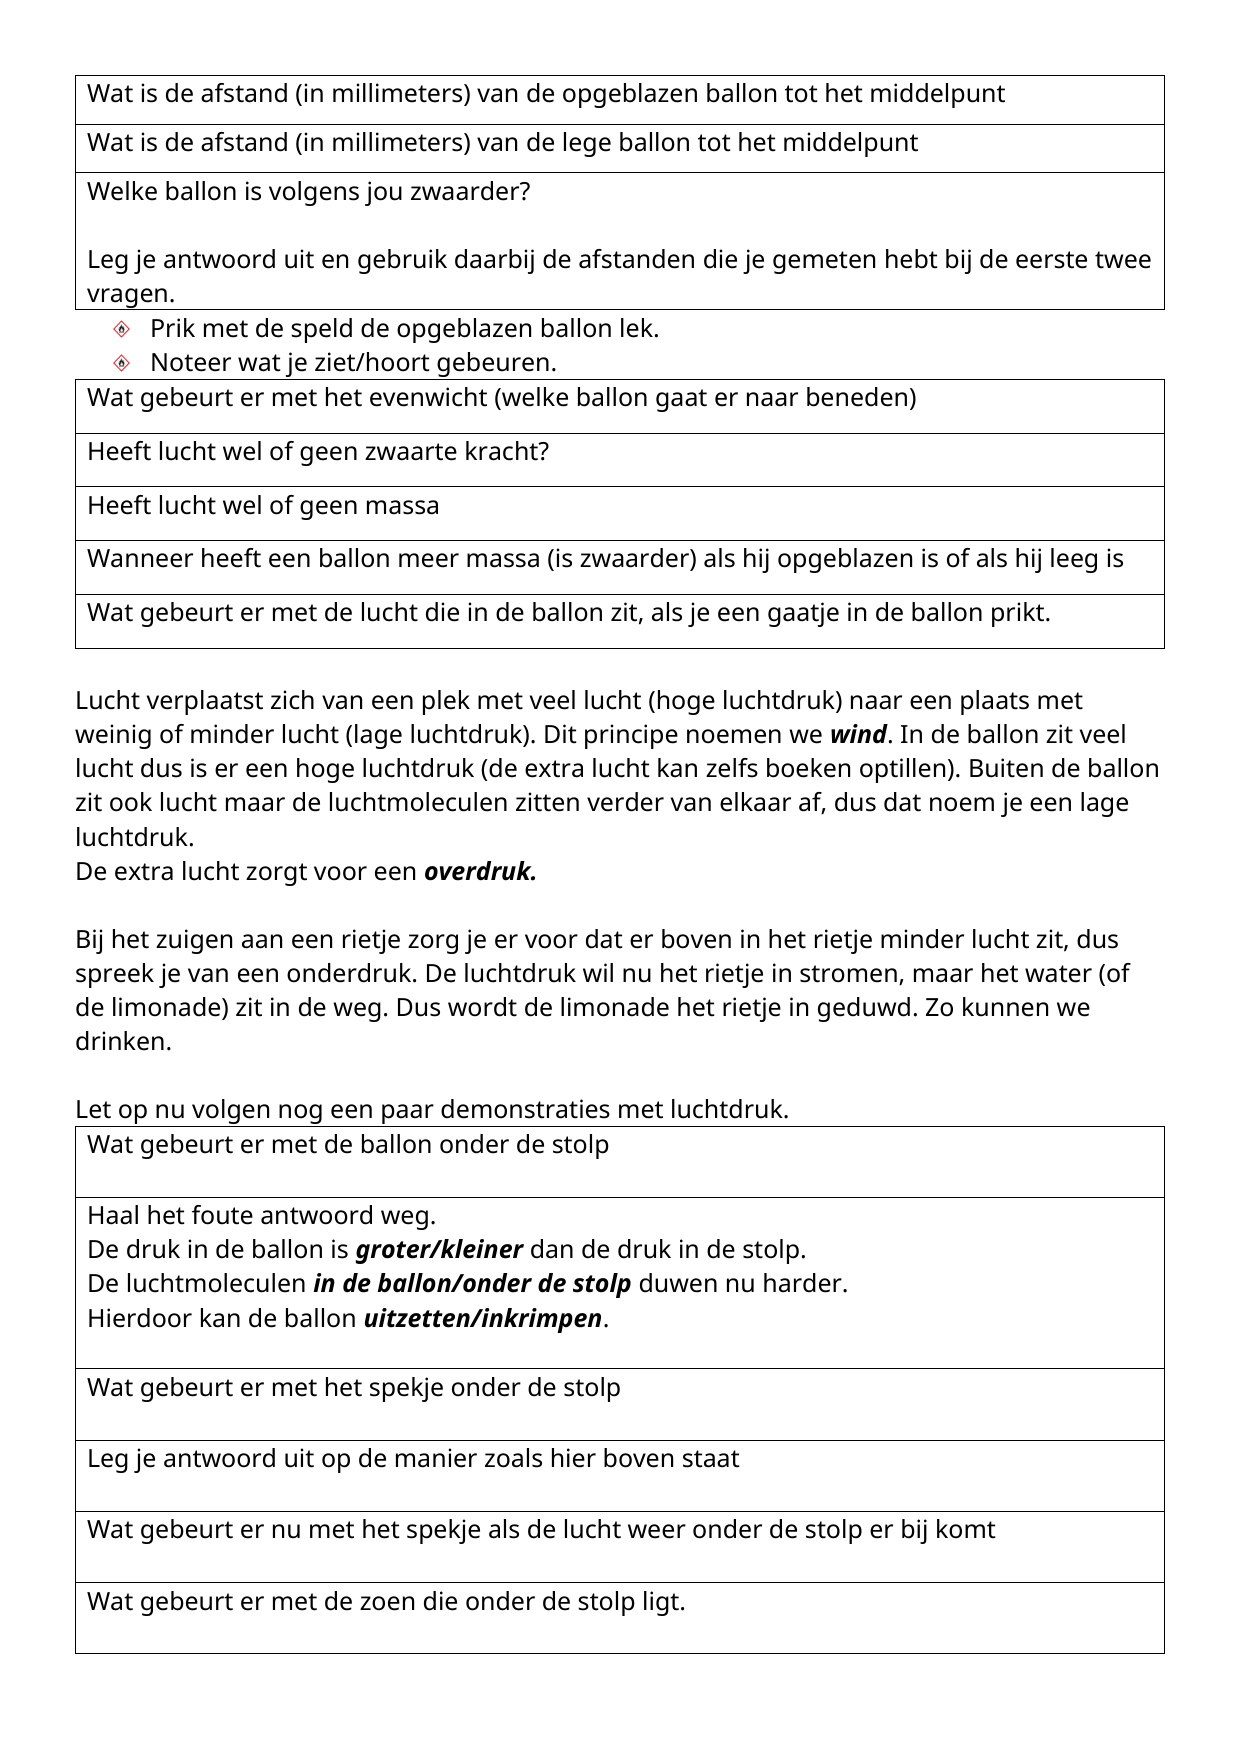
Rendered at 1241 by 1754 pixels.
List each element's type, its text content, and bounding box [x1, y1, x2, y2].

picture [113, 320, 130, 338]
table_cell Heeft lucht wel of geen zwaarte kracht? [76, 434, 1164, 486]
list Prik met de speld de opgeblazen ballon lek. [112, 310, 1165, 344]
text De extra lucht zorgt voor een overdruk. [75, 853, 1165, 887]
table_cell Welke ballon is volgens jou zwaarder? Leg je antwoord uit en gebruik daarbij de afstanden die je gemeten hebt bij de eerste twee vragen. [76, 173, 1164, 309]
list Noteer wat je ziet/hoort gebeuren. [112, 344, 1165, 378]
table_cell Wat is de afstand (in millimeters) van de lege ballon tot het middelpunt [76, 125, 1164, 172]
table_cell Wat gebeurt er met de lucht die in de ballon zit, als je een gaatje in de ballon prikt. [76, 595, 1164, 648]
table_cell Wat gebeurt er nu met het spekje als de lucht weer onder de stolp er bij komt [76, 1512, 1164, 1582]
table_header Wat gebeurt er met de ballon onder de stolp [76, 1127, 1164, 1197]
picture [113, 354, 130, 372]
text Let op nu volgen nog een paar demonstraties met luchtdruk. [75, 1092, 1165, 1126]
table_cell Wat gebeurt er met het spekje onder de stolp [76, 1369, 1164, 1439]
table_cell Leg je antwoord uit op de manier zoals hier boven staat [76, 1441, 1164, 1511]
table_cell Wanneer heeft een ballon meer massa (is zwaarder) als hij opgeblazen is of als hij leeg is [76, 541, 1164, 594]
table_cell Haal het foute antwoord weg. De druk in de ballon is groter/kleiner dan de druk in de stolp. De luchtmoleculen in de ballon/onder de stolp duwen nu harder. Hierdoor kan de ballon uitzetten/inkrimpen. [76, 1198, 1164, 1368]
text Lucht verplaatst zich van een plek met veel lucht (hoge luchtdruk) naar een plaats met weinig of minder lucht (lage luchtdruk). Dit principe noemen we wind. In de ballon zit veel lucht dus is er een hoge luchtdruk (de extra lucht kan zelfs boeken optillen). Buiten de ballon zit ook lucht maar de luchtmoleculen zitten verder van elkaar af, dus dat noem je een lage luchtdruk. [75, 683, 1165, 853]
text Bij het zuigen aan een rietje zorg je er voor dat er boven in het rietje minder lucht zit, dus spreek je van een onderdruk. De luchtdruk wil nu het rietje in stromen, maar het water (of de limonade) zit in de weg. Dus wordt de limonade het rietje in geduwd. Zo kunnen we drinken. [75, 921, 1165, 1058]
table_cell Wat gebeurt er met de zoen die onder de stolp ligt. [76, 1583, 1164, 1653]
table_header Wat gebeurt er met het evenwicht (welke ballon gaat er naar beneden) [76, 380, 1164, 432]
table_header Wat is de afstand (in millimeters) van de opgeblazen ballon tot het middelpunt [76, 76, 1164, 123]
table_cell Heeft lucht wel of geen massa [76, 487, 1164, 540]
